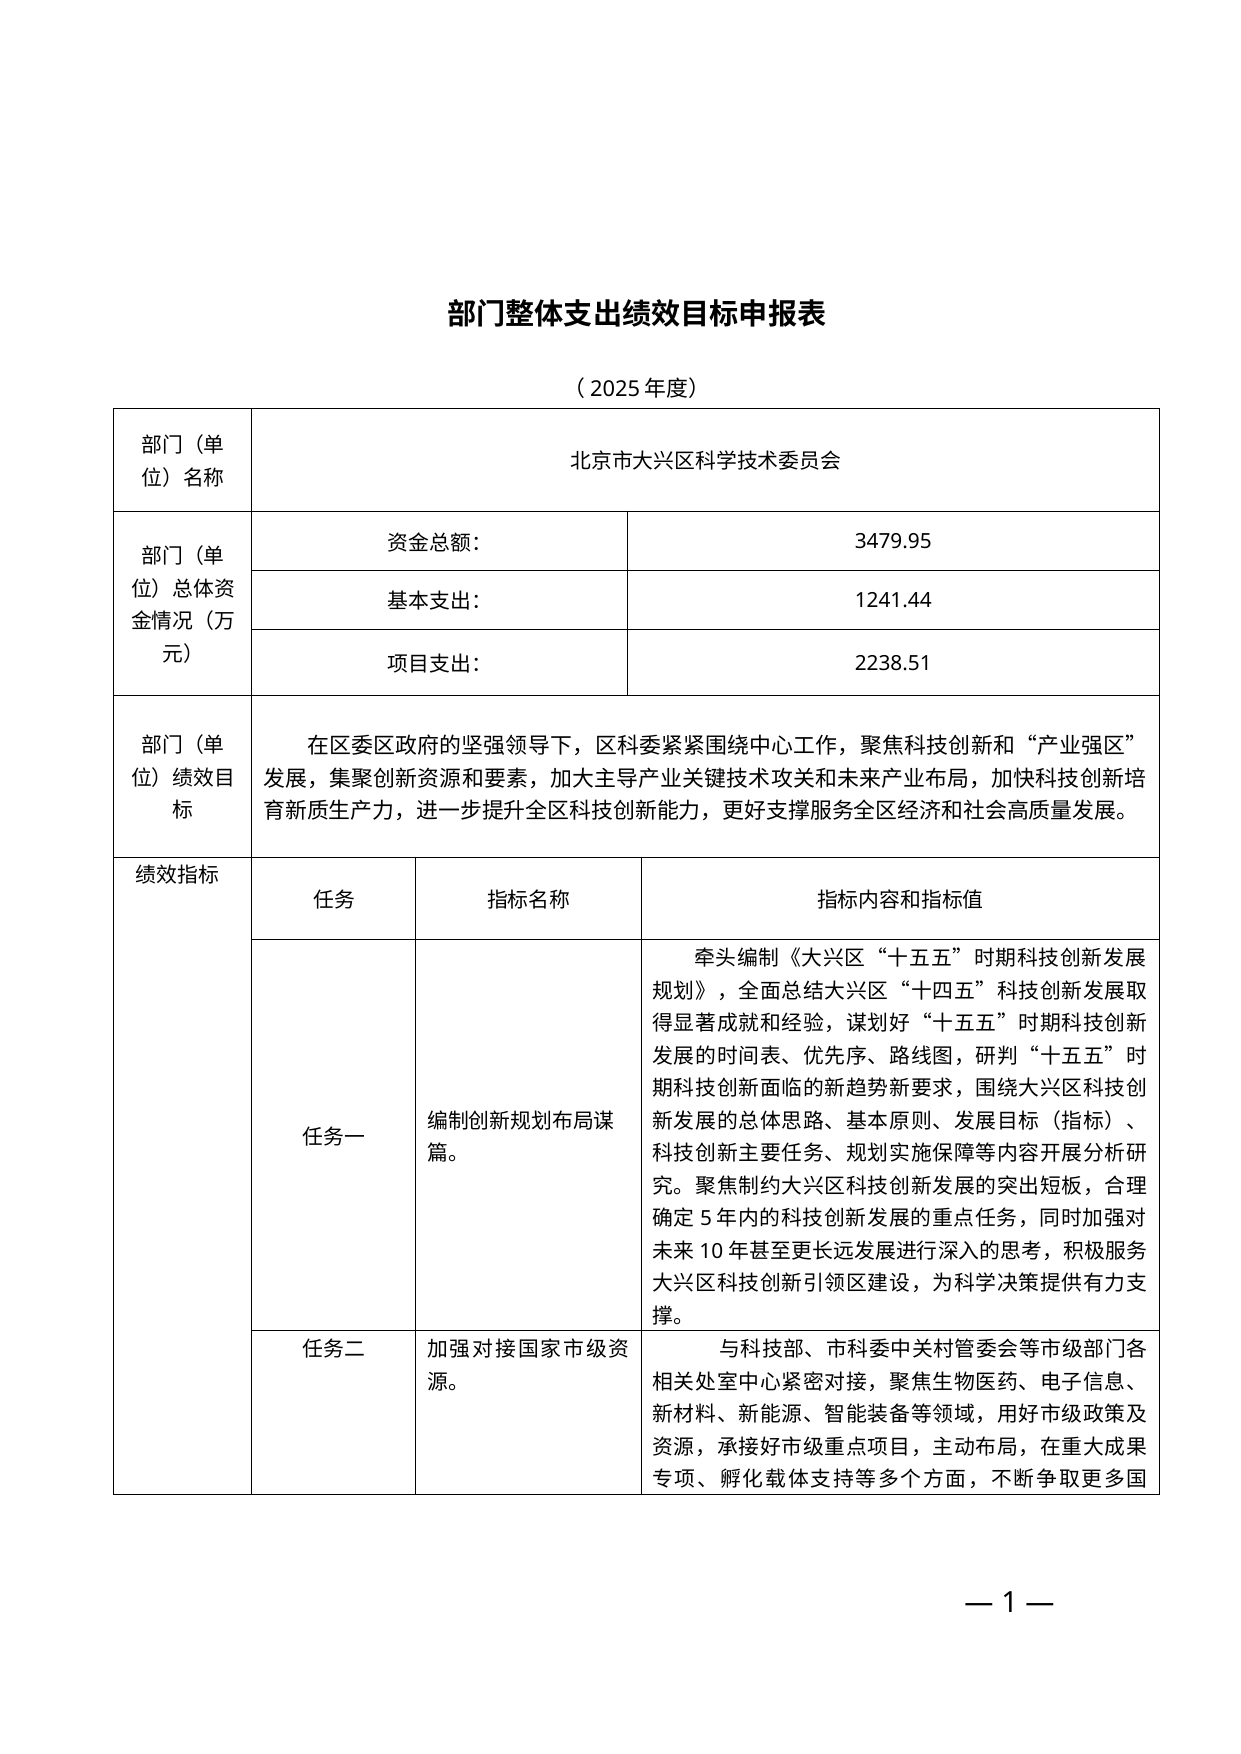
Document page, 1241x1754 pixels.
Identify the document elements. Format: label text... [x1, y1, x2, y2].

table_cell 指标内容和指标值 [642, 858, 1159, 939]
table_cell 加强对接国家市级资源。 [416, 1331, 641, 1494]
table_cell 指标名称 [416, 858, 641, 939]
table_cell 任务二 [252, 1331, 415, 1494]
table_header 部门整体支出绩效目标申报表 [114, 279, 1159, 366]
table_cell 任务一 [252, 940, 415, 1330]
table_cell 北京市大兴区科学技术委员会 [252, 409, 1159, 511]
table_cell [642, 1331, 1159, 1494]
table_cell 基本支出： [252, 571, 627, 629]
table_cell 项目支出： [252, 630, 627, 695]
table_cell 在区委区政府的坚强领导下，区科委紧紧围绕中心工作，聚焦科技创新和“产业强区”发展，集聚创新资源和要素，加大主导产业关键技术攻关和未来产业布局，加快科技创新培育新质生产力，进一步提升全区科技创新能力，更好支撑服务全区经济和社会高质量发展。 [252, 696, 1159, 857]
table_cell 部门（单位）绩效目标 [114, 696, 251, 857]
table_cell 资金总额： [252, 512, 627, 570]
table_cell 任务 [252, 858, 415, 939]
table_cell 3479.95 [628, 512, 1159, 570]
table_cell 绩效指标 [114, 858, 251, 1494]
table_cell 1241.44 [628, 571, 1159, 629]
table_cell 编制创新规划布局谋篇。 [416, 940, 641, 1330]
table_cell 2238.51 [628, 630, 1159, 695]
table_cell （ 2025年度） [114, 366, 1159, 408]
table_cell 牵头编制《大兴区“十五五”时期科技创新发展规划》，全面总结大兴区“十四五”科技创新发展取得显著成就和经验，谋划好“十五五”时期科技创新发展的时间表、优先序、路线图，研判“十五五”时期科技创新面临的新趋势新要求，围绕大兴区科技创新发展的总体思路、基本原则、发展目标（指标）、科技创新主要任务、规划实施保障等内容开展分析研究。聚焦制约大兴区科技创新发展的突出短板，合理确定5年内的科技创新发展的重点任务，同时加强对未来 10 年甚至更长远发展进行深入的思考，积极服务大兴区科技创新引领区建设，为科学决策提供有力支撑。 [642, 940, 1159, 1330]
table_cell 部门（单位）名称 [114, 409, 251, 511]
table_cell 部门（单位）总体资金情况（万元） [114, 512, 251, 695]
